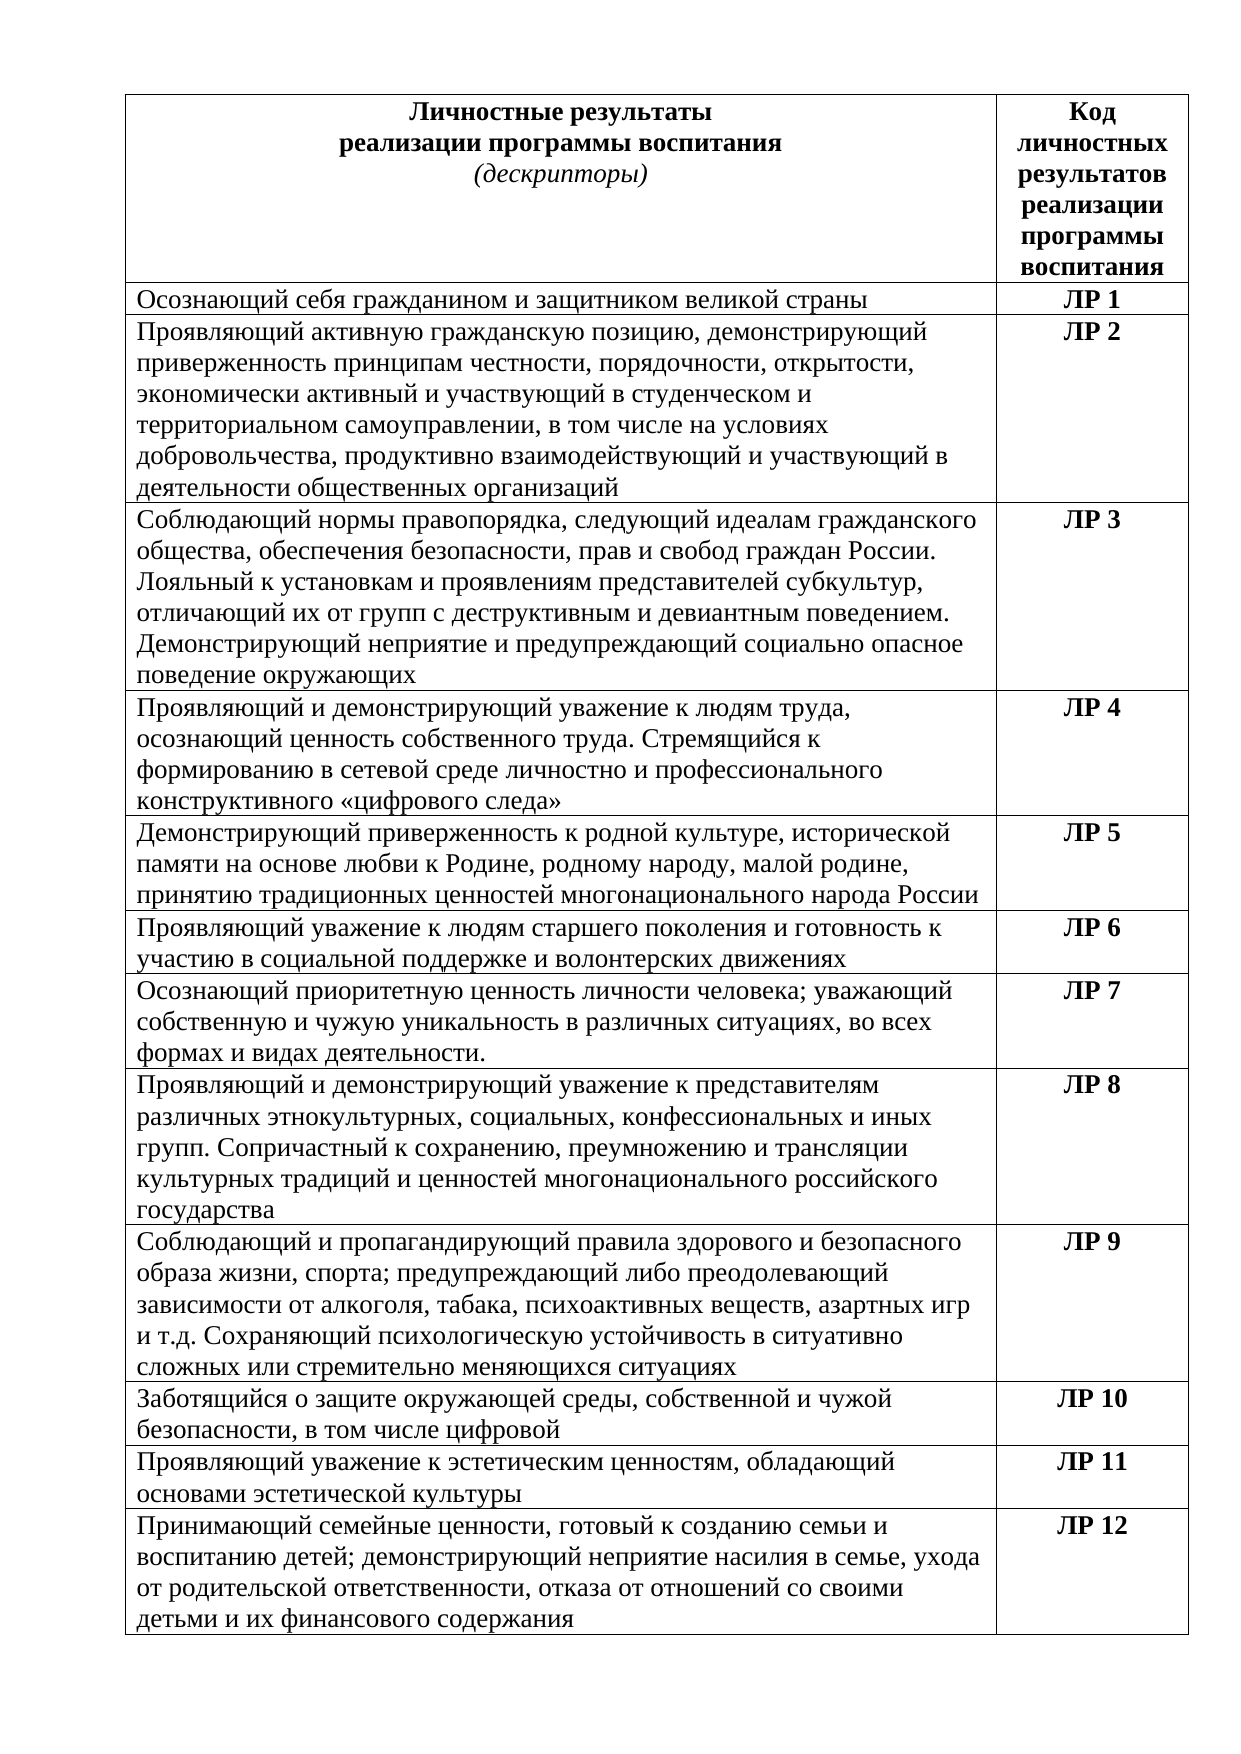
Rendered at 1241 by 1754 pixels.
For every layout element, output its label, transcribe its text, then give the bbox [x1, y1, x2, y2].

table_cell Принимающий семейные ценности, готовый к созданию семьи и воспитанию детей; демонстрирующий неприятие насилия в семье, ухода от родительской ответственности, отказа от отношений со своими детьми и их финансового содержания [126, 1509, 996, 1633]
table_header Код личностных результатов реализации программы воспитания [997, 95, 1188, 282]
table_cell ЛР 8 [997, 1069, 1188, 1224]
table_cell Демонстрирующий приверженность к родной культуре, исторической памяти на основе любви к Родине, родному народу, малой родине, принятию традиционных ценностей многонационального народа России [126, 816, 996, 910]
table_cell Проявляющий и демонстрирующий уважение к людям труда, осознающий ценность собственного труда. Стремящийся к формированию в сетевой среде личностно и профессионального конструктивного «цифрового следа» [126, 691, 996, 815]
table_cell ЛР 3 [997, 503, 1188, 690]
table_cell Проявляющий активную гражданскую позицию, демонстрирующий приверженность принципам честности, порядочности, открытости, экономически активный и участвующий в студенческом и территориальном самоуправлении, в том числе на условиях добровольчества, продуктивно взаимодействующий и участвующий в деятельности общественных организаций [126, 315, 996, 502]
table_cell ЛР 5 [997, 816, 1188, 910]
table_cell ЛР 6 [997, 911, 1188, 973]
table_cell Проявляющий уважение к людям старшего поколения и готовность к участию в социальной поддержке и волонтерских движениях [126, 911, 996, 973]
table_cell Проявляющий и демонстрирующий уважение к представителям различных этнокультурных, социальных, конфессиональных и иных групп. Сопричастный к сохранению, преумножению и трансляции культурных традиций и ценностей многонационального российского государства [126, 1069, 996, 1224]
table_cell ЛР 1 [997, 283, 1188, 314]
table_cell ЛР 4 [997, 691, 1188, 815]
table_cell ЛР 11 [997, 1446, 1188, 1508]
table_cell Проявляющий уважение к эстетическим ценностям, обладающий основами эстетической культуры [126, 1446, 996, 1508]
table_cell ЛР 12 [997, 1509, 1188, 1633]
table_cell ЛР 2 [997, 315, 1188, 502]
table_cell Заботящийся о защите окружающей среды, собственной и чужой безопасности, в том числе цифровой [126, 1382, 996, 1444]
table_header Личностные результаты реализации программы воспитания (дескрипторы) [126, 95, 996, 282]
table_cell ЛР 10 [997, 1382, 1188, 1444]
table_cell Осознающий себя гражданином и защитником великой страны [126, 283, 996, 314]
table_cell Соблюдающий нормы правопорядка, следующий идеалам гражданского общества, обеспечения безопасности, прав и свобод граждан России. Лояльный к установкам и проявлениям представителей субкультур, отличающий их от групп с деструктивным и девиантным поведением. Демонстрирующий неприятие и предупреждающий социально опасное поведение окружающих [126, 503, 996, 690]
table_cell ЛР 7 [997, 974, 1188, 1068]
table_cell Соблюдающий и пропагандирующий правила здорового и безопасного образа жизни, спорта; предупреждающий либо преодолевающий зависимости от алкоголя, табака, психоактивных веществ, азартных игр и т.д. Сохраняющий психологическую устойчивость в ситуативно сложных или стремительно меняющихся ситуациях [126, 1225, 996, 1381]
table_cell ЛР 9 [997, 1225, 1188, 1381]
table_cell Осознающий приоритетную ценность личности человека; уважающий собственную и чужую уникальность в различных ситуациях, во всех формах и видах деятельности. [126, 974, 996, 1068]
